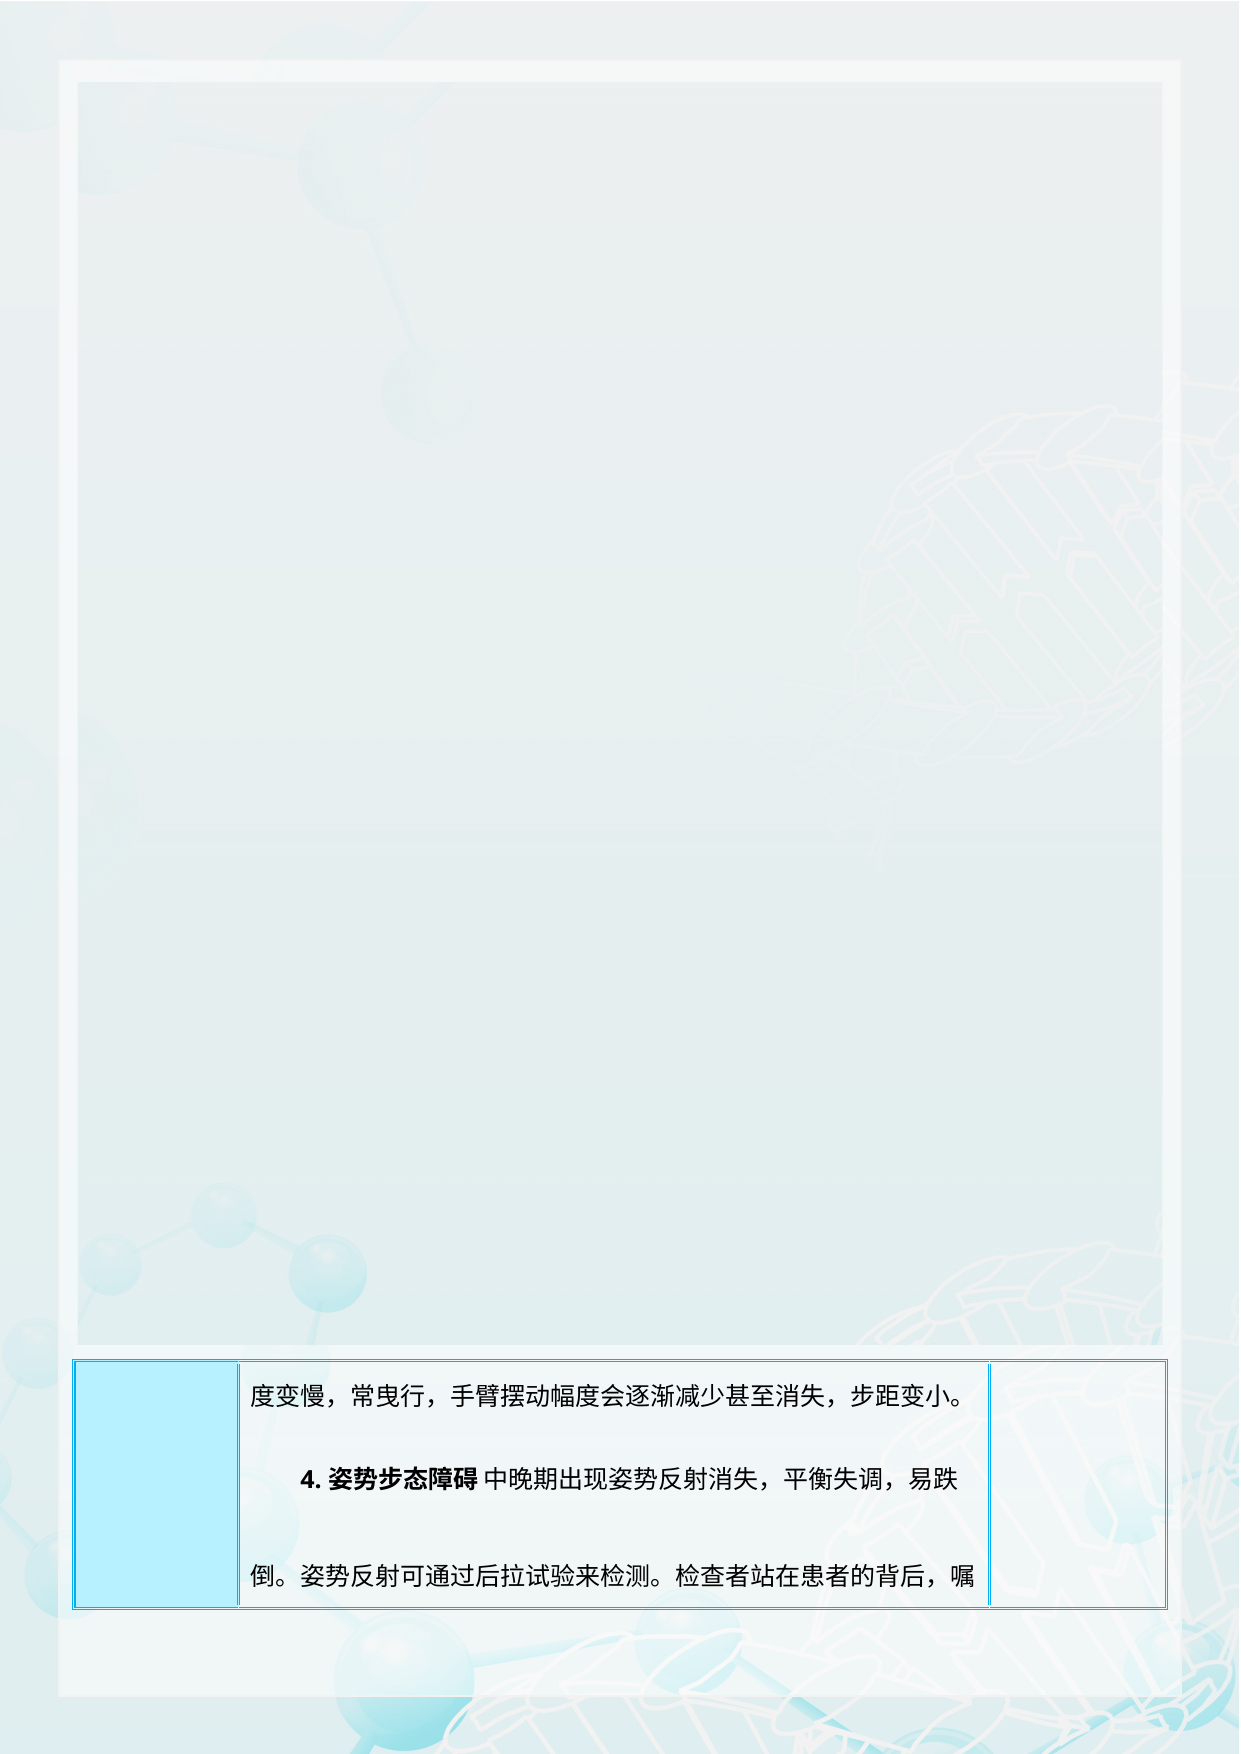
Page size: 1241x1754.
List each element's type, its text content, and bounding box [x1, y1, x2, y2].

picture [0, 1, 1240, 1754]
table_cell 通过教师讲解，了解帕金森病的基本理论知识。 [990, 1362, 1165, 1607]
table_cell 知识讲解（45min） [76, 1360, 239, 1607]
table_cell 【教师】展示帕金森病 一、病因及发病机制 病因未明。遗传及环境因素、老龄化等均可能参与 PD 多 巴胺能神经元的变性死亡过程。其中人口老龄化是 PD 发病的危险因素之一，遗传因素在 PD 发病机制中起着重要的作用。 环境因素与接触农业或工业毒物有关，如除草剂、杀虫剂等可能是本病的发病因素之一。 二、临床表现 帕金森病起病隐袭，进展缓慢。首发症状通常是一侧肢体的震颤或活动笨拙，进而累及对侧肢体。临床上主要表现为静止性震颤、运动迟缓、肌强直和姿势步态障碍。 1. 静止性震颤 多数患者以震颤为首发症状，始于一侧上肢远端，静止时出现或明显，随意运动时减轻或停止，精神紧张时加剧，入睡后消失。手部静止性震颤在行走时加重。典型的表现是频率为 4 ～ 6Hz 的“搓丸样”震颤。 2. 肌强直 患者的肢体、颈部或躯干阻力增加呈故“铅管样强直”。合并有肢体震颤时，可在均匀阻力中出现断续停顿，如转动齿轮，故称“齿轮样强直”。 3. 运动迟缓 运动迟缓指动作变慢，主动运动丧失。面部表情减少，瞬目减少称为面具脸。写字可变慢，字迹变小，称为“小写症”。洗漱、穿衣和其他精细动作可变得笨拙、不灵活。行走的速度变慢，常曳行，手臂摆动幅度会逐渐减少甚至消失，步距变小。 4. 姿势步态障碍 中晚期出现姿势反射消失，平衡失调，易跌倒。姿势反射可通过后拉试验来检测。检查者站在患者的背后，嘱患者做好准备后牵拉其双肩。正常人能在后退一步之内恢复正常直立。而姿势反射消失的患者往往要后退三步以上或是需要人搀扶才能直立。PD 患者行走时常常会越走越快，不易止步，称为慌张步态。 5. 其他表现 以自主神经功能障碍较普遍，如汗液、唾液及皮脂分泌过多，顽固性便秘，直立性低血压等。 三、辅助检查 1.生化检测 采用高效液相色谱（HPLC）可检出脑脊液中多巴胺代谢产物高香草酸（HVA）水平降低。 2.基因检测 采用DNA印迹技术、聚合酶链反应技术（PCR）、DNA序列分析等可发现帕金森病易感基因。 3.功能影像学检测 采用正电子发射计算机断层扫描（PET）、单光子发射计算机断层扫描（SPECT）进行脑功能显像检测。功能影像学检测对PD的早期诊断及监测病情进展有一定价值。 4. 颅脑 CT、MRI 缺乏特征性改变，可显示脑沟增宽、脑室扩大。 四、诊断 帕金森病的诊断主要依靠病史、临床症状及体征。根据隐袭起病、逐渐进展的特点，单侧受累进而发展至对侧，表现为静止性震颤和行动迟缓，排除非典型帕金森病样症状即可作出临床诊断。对左旋多巴制剂治疗有效则更加支持诊断。 五、治疗 治疗原则：提高脑内多巴胺的含量及其作用，降低乙酰胆碱的活力，恢复纹状体内多巴胺与乙酰胆碱递质系统平衡。治疗目的是为了改善或缓解症状，提高生活质量。治疗措施：早期鼓励患者进行适度活动和体育锻炼，无须药物治疗；若疾病影响患者的日常生活和工作能力时，适当的药物治疗可不同程度地减轻症状，减少并发症而延长生命。 药物治疗选择应用抗胆碱能药、多巴胺能药、多巴胺能受体激动剂等。左旋多巴是目前治疗 PD 的最有效的药物。常用复方左旋多巴，主要有美多芭和帕金宁。部分患者可采用手术治疗。 【学生】思考、讨论。 [239, 1360, 990, 1607]
